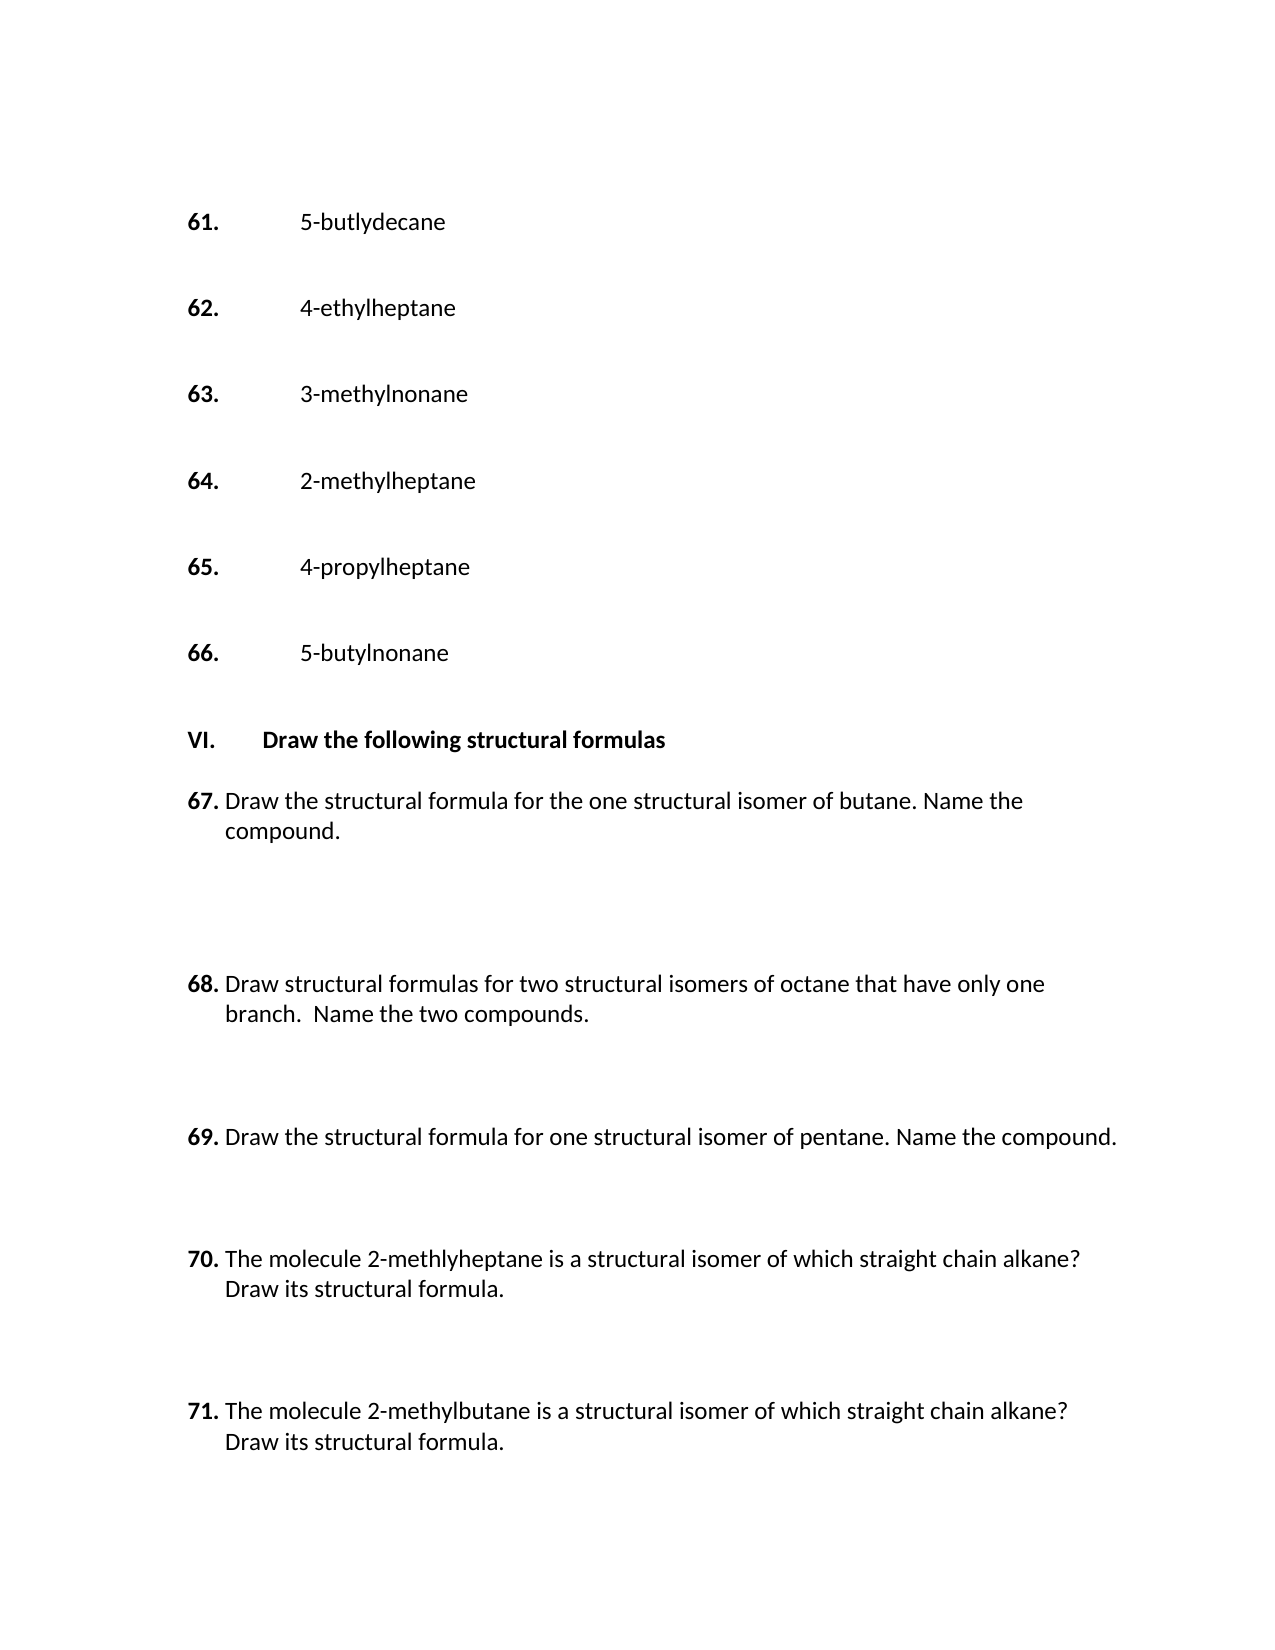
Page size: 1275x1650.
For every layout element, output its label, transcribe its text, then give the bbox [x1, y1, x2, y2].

list 4-ethylheptane [187, 292, 1125, 323]
list Draw the structural formula for one structural isomer of pentane. Name the compound. [187, 1121, 1125, 1151]
list The molecule 2-methlyheptane is a structural isomer of which straight chain alkane? Draw its structural formula. [187, 1243, 1125, 1304]
list Draw structural formulas for two structural isomers of octane that have only one branch. Name the two compounds. [187, 968, 1125, 1029]
list 4-propylheptane [187, 551, 1125, 582]
list The molecule 2-methylbutane is a structural isomer of which straight chain alkane? [187, 1395, 1125, 1426]
list 2-methylheptane [187, 465, 1125, 495]
list 5-butlydecane [187, 206, 1125, 236]
list Draw the following structural formulas [187, 724, 1125, 754]
list Draw the structural formula for the one structural isomer of butane. Name the compound. [187, 785, 1125, 846]
text Draw its structural formula. [225, 1426, 1125, 1456]
list 3-methylnonane [187, 378, 1125, 409]
list 5-butylnonane [187, 638, 1125, 668]
